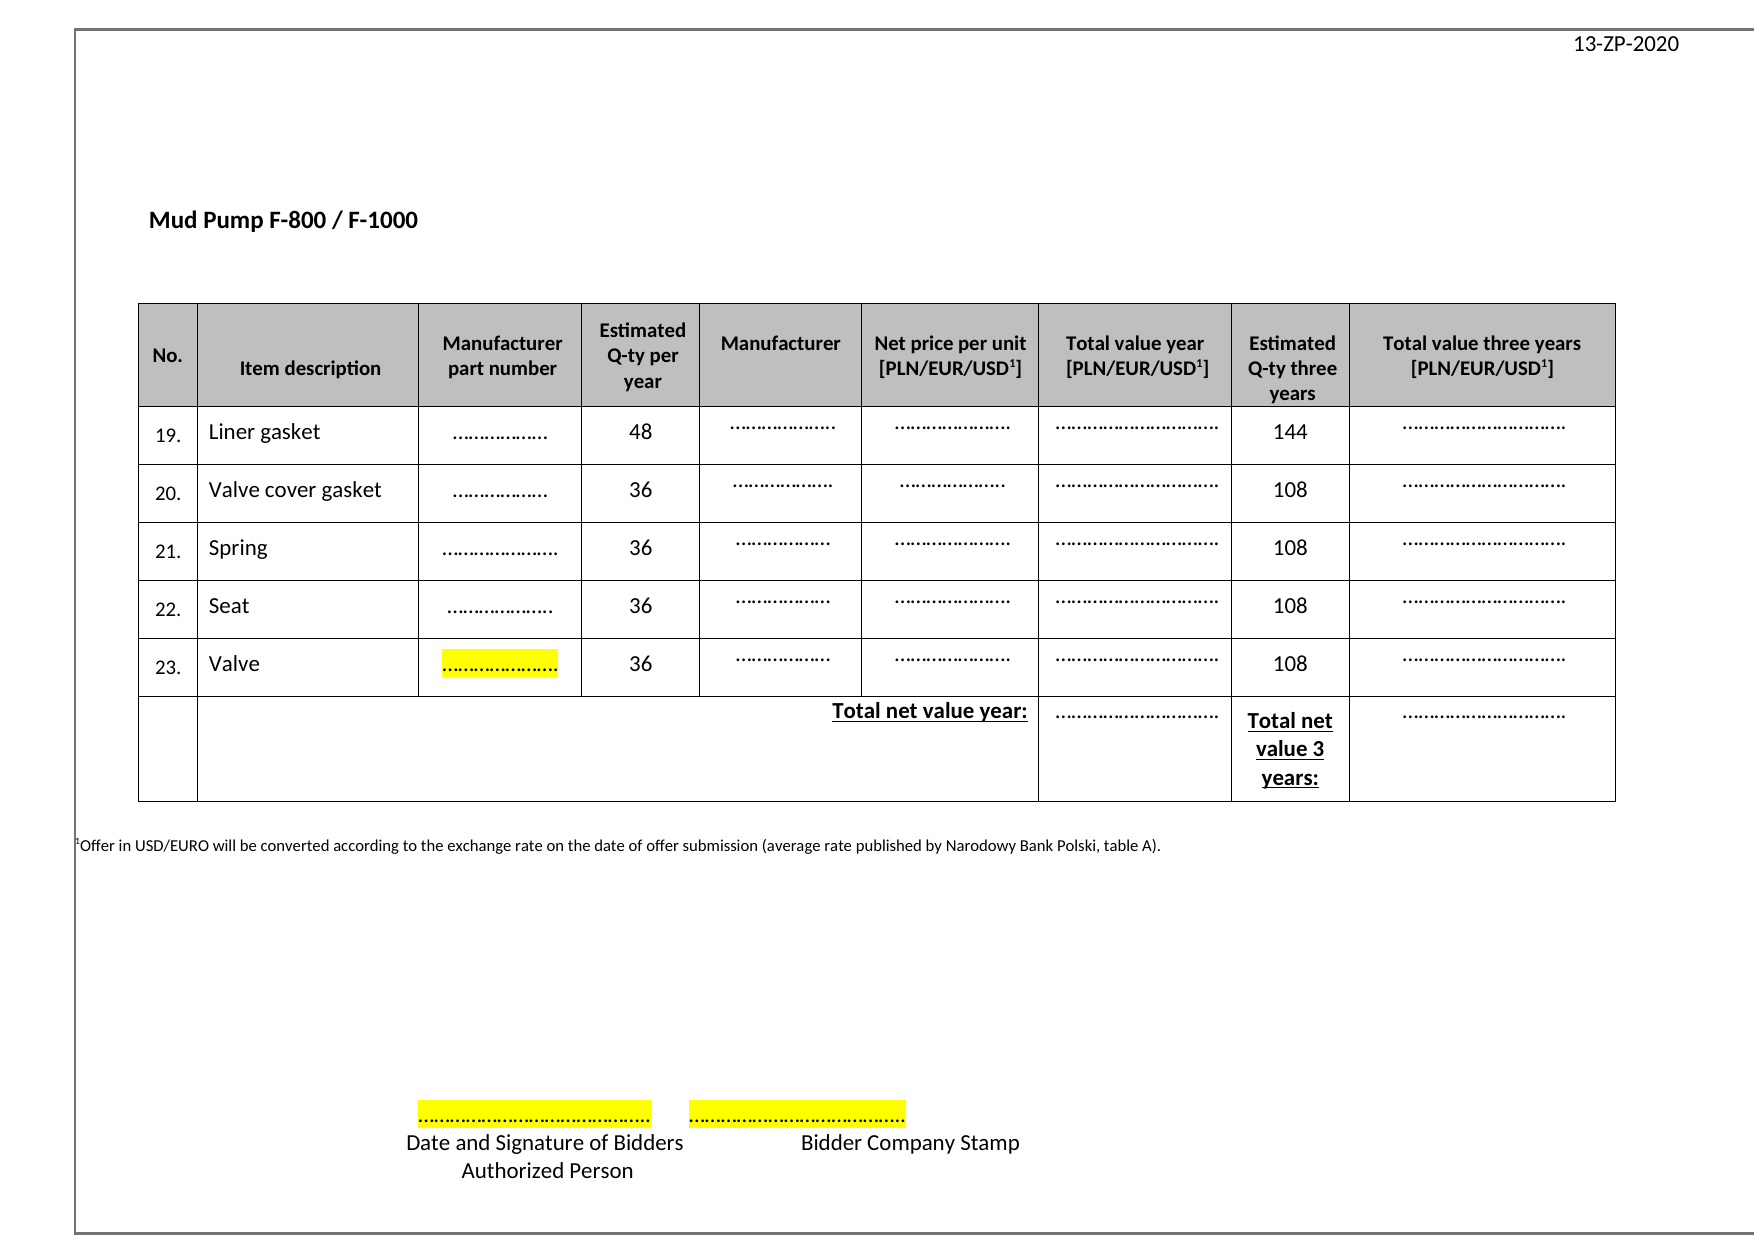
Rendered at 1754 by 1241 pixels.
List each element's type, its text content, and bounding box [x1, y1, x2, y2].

table_cell Valve cover gasket [198, 465, 418, 522]
table_cell [1350, 407, 1615, 464]
table_header Item description [198, 304, 418, 406]
table_cell [1350, 697, 1615, 801]
table_cell [1350, 639, 1615, 696]
table_cell 20. [139, 465, 197, 522]
table_cell [1039, 465, 1231, 522]
table_cell Liner gasket [198, 407, 418, 464]
table_header Manufacturer [700, 304, 861, 406]
table_cell 108 [1232, 465, 1349, 522]
table_cell [862, 465, 1038, 522]
table_header Estimated Q-ty per year [582, 304, 699, 406]
table_cell [1039, 639, 1231, 696]
table_cell [700, 639, 861, 696]
table_cell 36 [582, 523, 699, 580]
table_cell 19. [139, 407, 197, 464]
table_cell Spring [198, 523, 418, 580]
table_cell [1039, 523, 1231, 580]
table_cell [139, 697, 197, 801]
table_cell [700, 407, 861, 464]
table_cell [700, 523, 861, 580]
table_cell [1350, 523, 1615, 580]
table_cell 21. [139, 523, 197, 580]
table_cell [862, 523, 1038, 580]
table_header Total value three years [PLN/EUR/USD1] [1350, 304, 1615, 406]
text 1Offer in USD/EURO will be converted according to the exchange rate on the date of offer submission (average rate published by Narodowy Bank Polski, table A). [75, 835, 1679, 855]
table_cell [862, 581, 1038, 638]
table_cell 48 [582, 407, 699, 464]
table_cell [1039, 697, 1231, 801]
table_cell [419, 465, 581, 522]
table_cell …………………. [419, 639, 581, 696]
table_cell 22. [139, 581, 197, 638]
table_cell [862, 407, 1038, 464]
table_cell [700, 465, 861, 522]
table_cell 23. [139, 639, 197, 696]
table_cell [419, 523, 581, 580]
table_cell [1350, 465, 1615, 522]
table_header Manufacturer part number [419, 304, 581, 406]
table_cell 36 [582, 639, 699, 696]
table_header Estimated Q-ty three years [1232, 304, 1349, 406]
table_cell 108 [1232, 523, 1349, 580]
table_cell [700, 581, 861, 638]
table_cell [1039, 581, 1231, 638]
table_cell [1350, 581, 1615, 638]
table_cell Total net value 3 years: [1232, 697, 1349, 801]
table_cell [862, 639, 1038, 696]
table_cell 108 [1232, 639, 1349, 696]
table_cell Valve [198, 639, 418, 696]
table_cell [1039, 407, 1231, 464]
table_header Total value year [PLN/EUR/USD1] [1039, 304, 1231, 406]
table_cell 36 [582, 581, 699, 638]
table_cell 36 [582, 465, 699, 522]
text Mud Pump F-800 / F-1000 [75, 204, 1679, 234]
table_header Net price per unit [PLN/EUR/USD1] [862, 304, 1038, 406]
table_cell 144 [1232, 407, 1349, 464]
table_cell [419, 581, 581, 638]
table_cell Seat [198, 581, 418, 638]
table_header No. [139, 304, 197, 406]
table_cell [419, 407, 581, 464]
table_cell 108 [1232, 581, 1349, 638]
table_cell Total net value year: [198, 697, 1038, 801]
